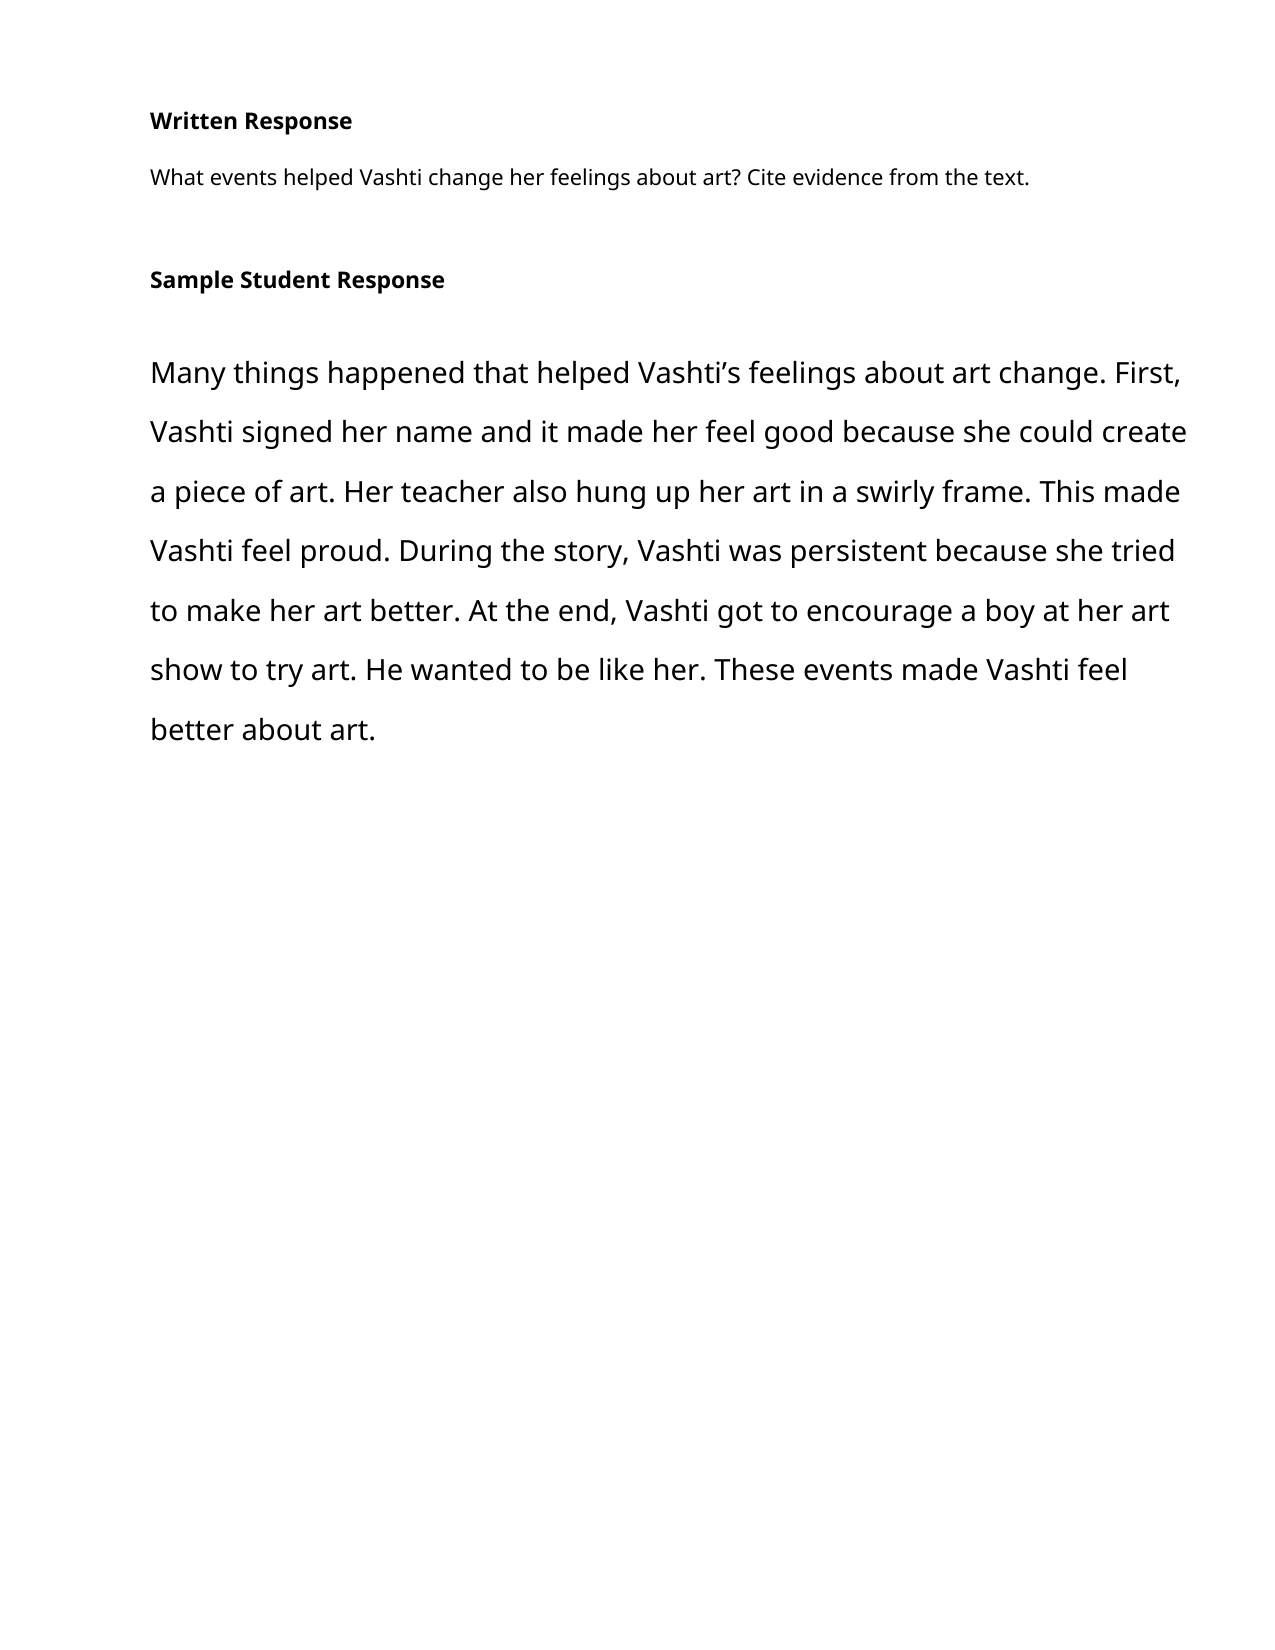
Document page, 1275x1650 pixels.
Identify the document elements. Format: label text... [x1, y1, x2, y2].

text Written Response [150, 105, 1200, 136]
text Many things happened that helped Vashti’s feelings about art change. First, Vashti signed her name and it made her feel good because she could create a piece of art. Her teacher also hung up her art in a swirly frame. This made Vashti feel proud. During the story, Vashti was persistent because she tried to make her art better. At the end, Vashti got to encourage a boy at her art show to try art. He wanted to be like her. These events made Vashti feel better about art. [150, 352, 1200, 749]
text What events helped Vashti change her feelings about art? Cite evidence from the text. [150, 162, 1125, 192]
text Sample Student Response [150, 264, 1125, 327]
